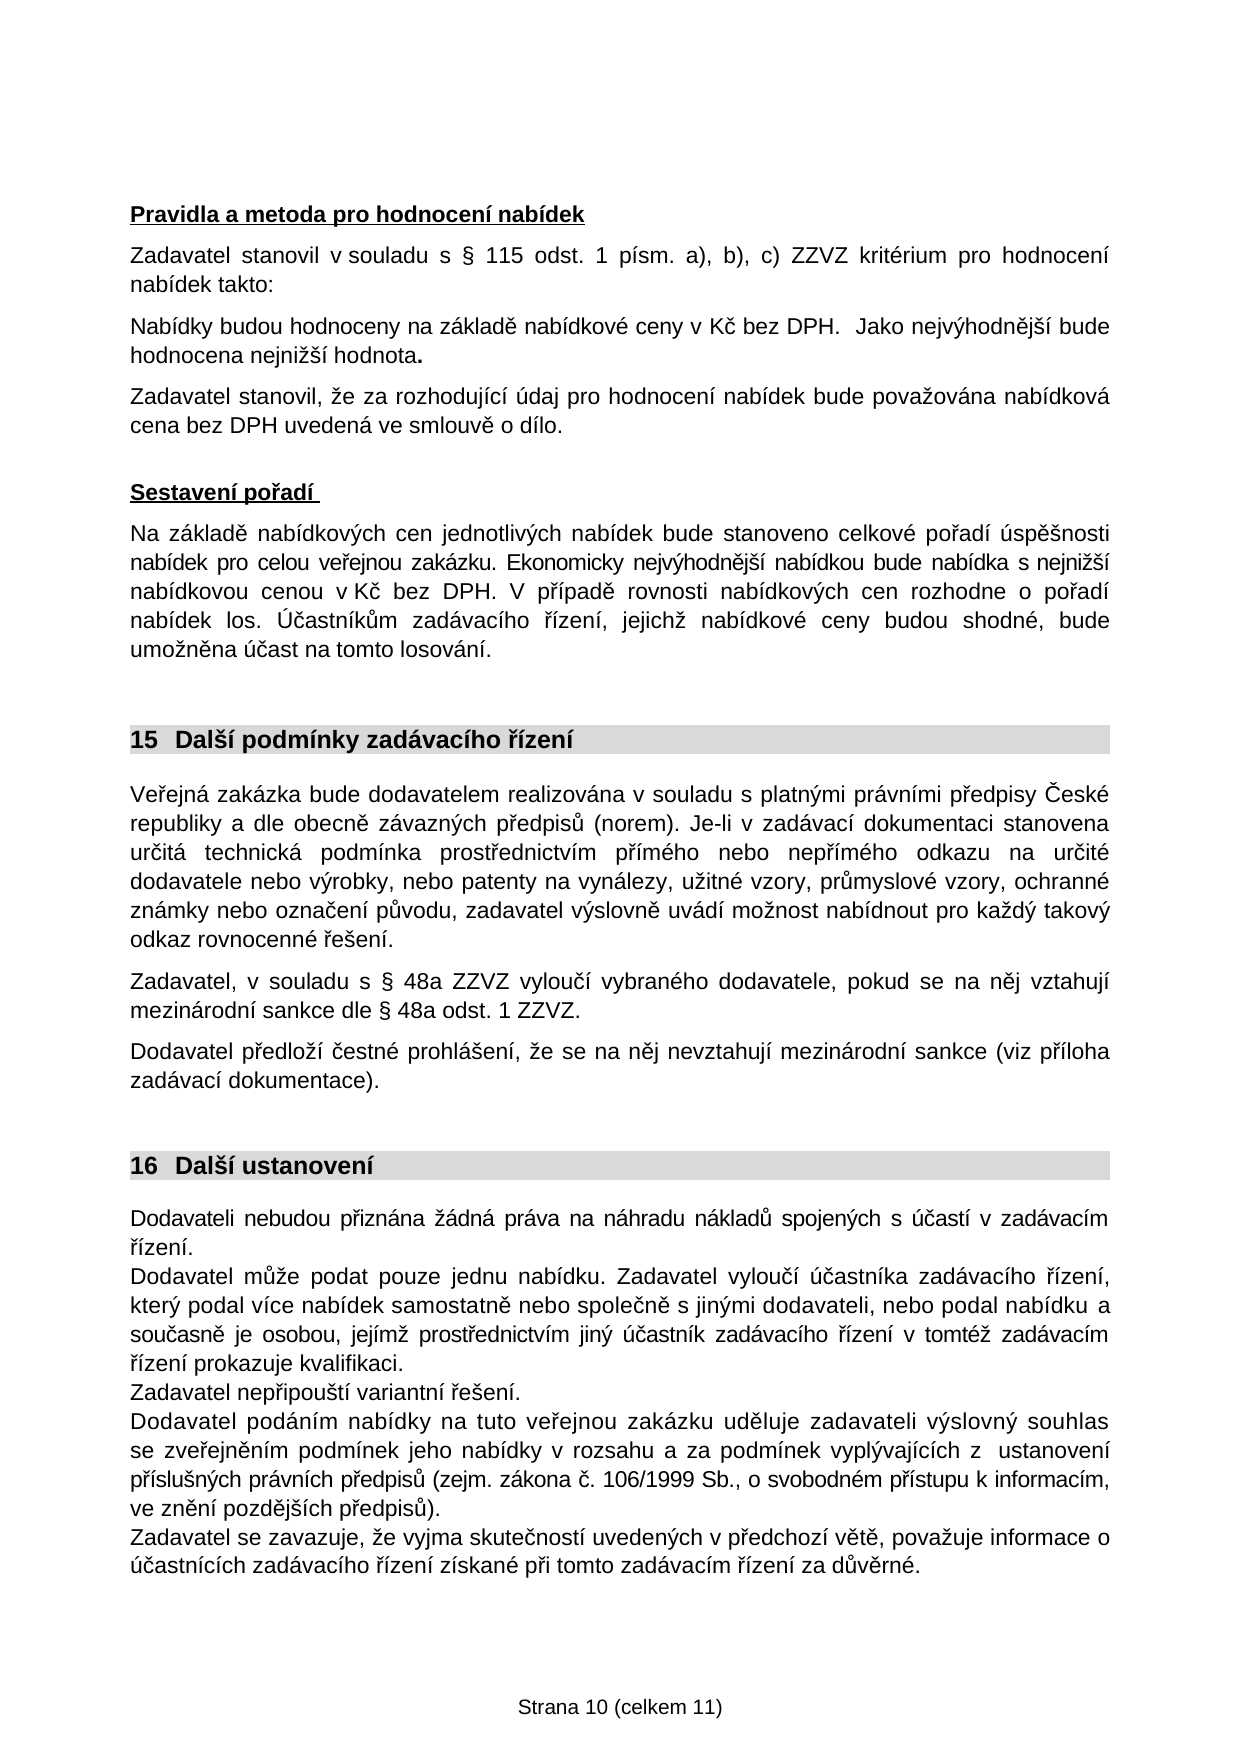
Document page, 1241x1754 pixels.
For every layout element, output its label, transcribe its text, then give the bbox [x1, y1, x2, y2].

text Zadavatel stanovil, že za rozhodující údaj pro hodnocení nabídek bude považována nabídková cena bez DPH uvedená ve smlouvě o dílo. [130, 383, 1110, 438]
text Dodavateli nebudou přiznána žádná práva na náhradu nákladů spojených s účastí v zadávacím řízení. [130, 1205, 1110, 1260]
text Zadavatel nepřipouští variantní řešení. [130, 1379, 1110, 1405]
subtitle Další podmínky zadávacího řízení [130, 725, 1110, 754]
subtitle Další ustanovení [130, 1151, 1110, 1180]
text Zadavatel se zavazuje, že vyjma skutečností uvedených v předchozí větě, považuje informace o účastnících zadávacího řízení získané při tomto zadávacím řízení za důvěrné. [130, 1523, 1110, 1579]
text Pravidla a metoda pro hodnocení nabídek [130, 201, 1110, 227]
text Dodavatel podáním nabídky na tuto veřejnou zakázku uděluje zadavateli výslovný souhlas se zveřejněním podmínek jeho nabídky v rozsahu a za podmínek vyplývajících z ustanovení příslušných právních předpisů (zejm. zákona č. 106/1999 Sb., o svobodném přístupu k informacím, ve znění pozdějších předpisů). [130, 1408, 1110, 1521]
text Dodavatel předloží čestné prohlášení, že se na něj nevztahují mezinárodní sankce (viz příloha zadávací dokumentace). [130, 1038, 1110, 1093]
text Dodavatel může podat pouze jednu nabídku. Zadavatel vyloučí účastníka zadávacího řízení, který podal více nabídek samostatně nebo společně s jinými dodavateli, nebo podal nabídku a současně je osobou, jejímž prostřednictvím jiný účastník zadávacího řízení v tomtéž zadávacím řízení prokazuje kvalifikaci. [130, 1263, 1110, 1376]
text Veřejná zakázka bude dodavatelem realizována v souladu s platnými právními předpisy České republiky a dle obecně závazných předpisů (norem). Je-li v zadávací dokumentaci stanovena určitá technická podmínka prostřednictvím přímého nebo nepřímého odkazu na určité dodavatele nebo výrobky, nebo patenty na vynálezy, užitné vzory, průmyslové vzory, ochranné známky nebo označení původu, zadavatel výslovně uvádí možnost nabídnout pro každý takový odkaz rovnocenné řešení. [130, 781, 1110, 953]
text Na základě nabídkových cen jednotlivých nabídek bude stanoveno celkové pořadí úspěšnosti nabídek pro celou veřejnou zakázku. Ekonomicky nejvýhodnější nabídkou bude nabídka s nejnižší nabídkovou cenou v Kč bez DPH. V případě rovnosti nabídkových cen rozhodne o pořadí nabídek los. Účastníkům zadávacího řízení, jejichž nabídkové ceny budou shodné, bude umožněna účast na tomto losování. [130, 520, 1110, 662]
text Zadavatel stanovil v souladu s § 115 odst. 1 písm. a), b), c) ZZVZ kritérium pro hodnocení nabídek takto: [130, 242, 1110, 297]
text Sestavení pořadí [130, 478, 1110, 505]
text Nabídky budou hodnoceny na základě nabídkové ceny v Kč bez DPH. Jako nejvýhodnější bude hodnocena nejnižší hodnota. [130, 313, 1110, 368]
text Zadavatel, v souladu s § 48a ZZVZ vyloučí vybraného dodavatele, pokud se na něj vztahují mezinárodní sankce dle § 48a odst. 1 ZZVZ. [130, 968, 1110, 1023]
